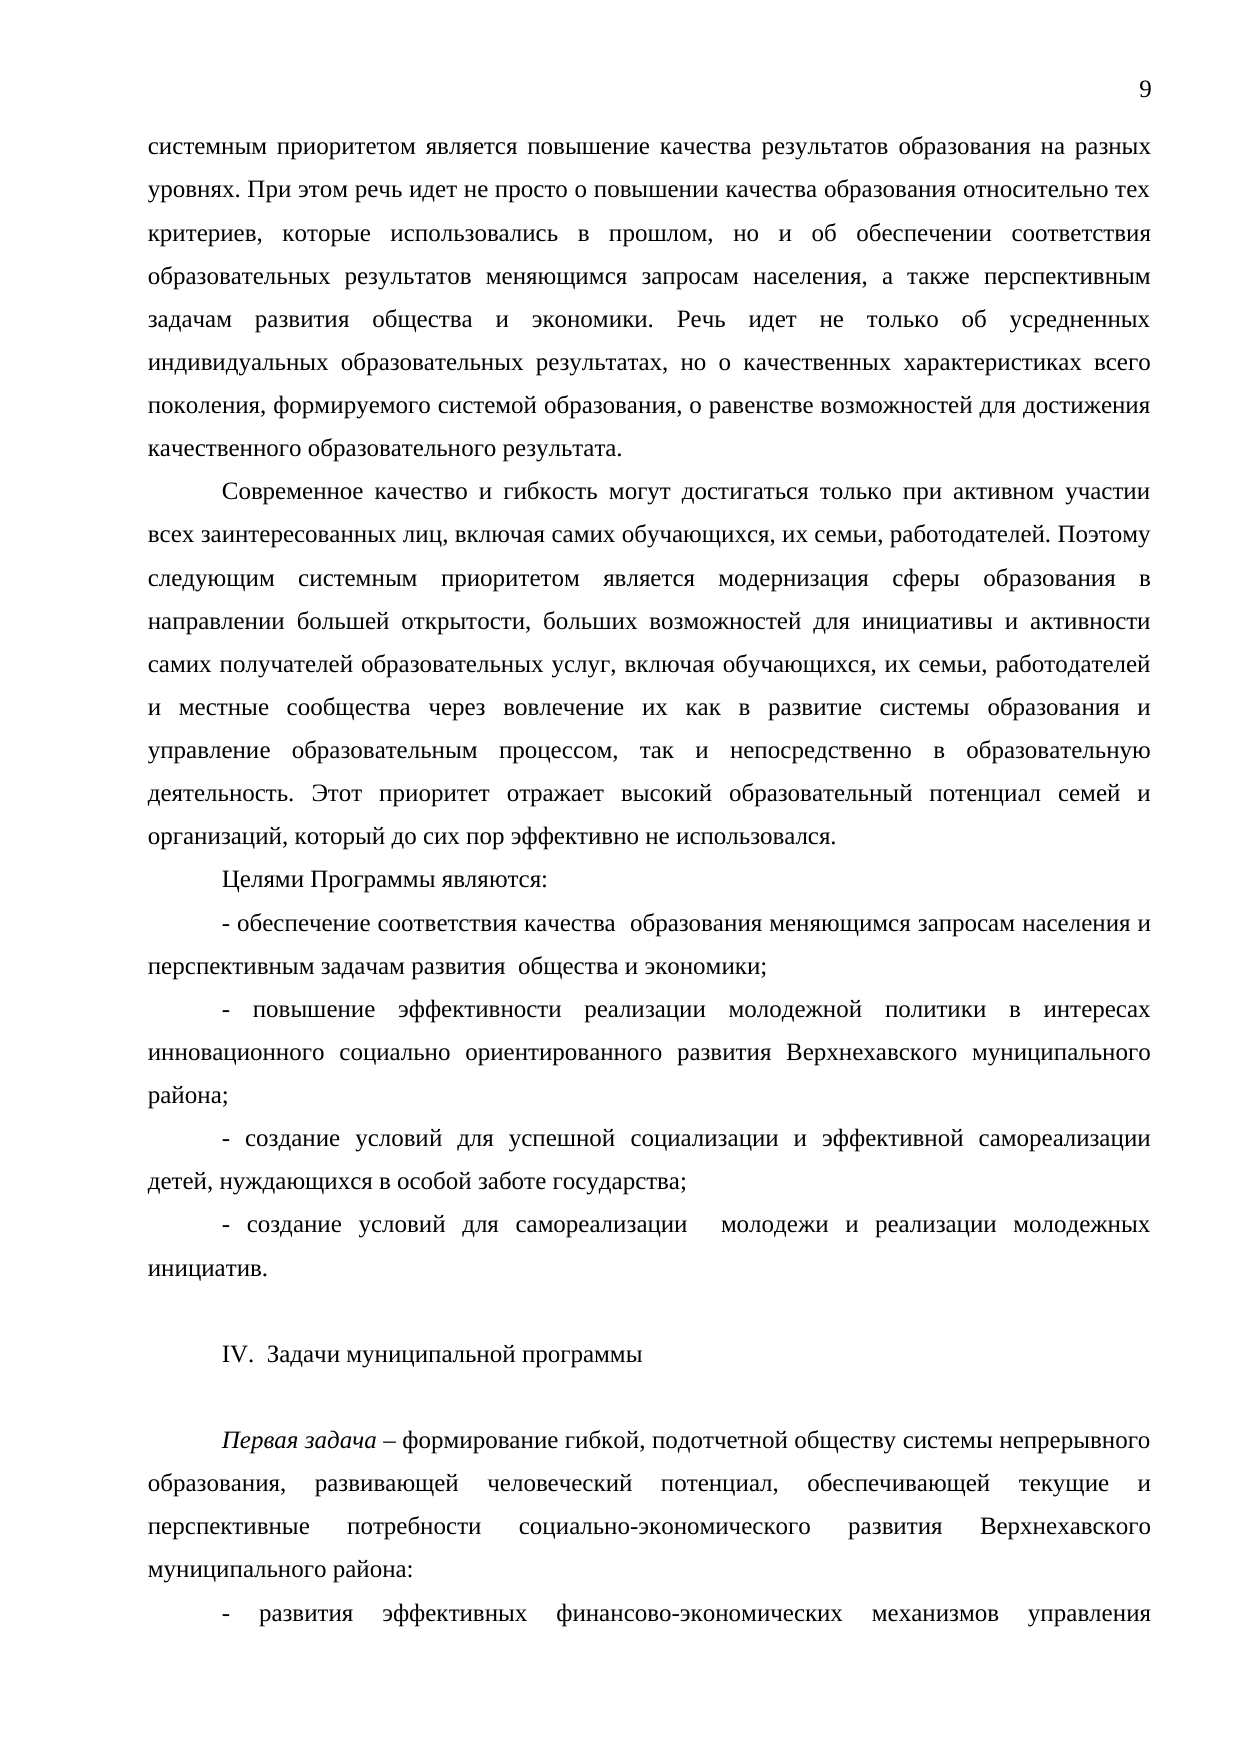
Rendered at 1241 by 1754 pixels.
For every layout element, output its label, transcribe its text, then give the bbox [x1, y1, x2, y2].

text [148, 131, 1152, 462]
text - создание условий для самореализации молодежи и реализации молодежных инициатив. [148, 1209, 1152, 1281]
text Целями Программы являются: [148, 864, 1152, 893]
text - обеспечение соответствия качества образования меняющимся запросам населения и перспективным задачам развития общества и экономики; [148, 908, 1152, 979]
text IV. Задачи муниципальной программы [148, 1339, 1152, 1368]
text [148, 1598, 1152, 1626]
text - повышение эффективности реализации молодежной политики в интересах инновационного социально ориентированного развития Верхнехавского муниципального района; [148, 994, 1152, 1109]
text Первая задача – формирование гибкой, подотчетной обществу системы непрерывного образования, развивающей человеческий потенциал, обеспечивающей текущие и перспективные потребности социально-экономического развития Верхнехавского муниципального района: [148, 1425, 1152, 1583]
text - создание условий для успешной социализации и эффективной самореализации детей, нуждающихся в особой заботе государства; [148, 1123, 1152, 1195]
text Современное качество и гибкость могут достигаться только при активном участии всех заинтересованных лиц, включая самих обучающихся, их семьи, работодателей. Поэтому следующим системным приоритетом является модернизация сферы образования в направлении большей открытости, больших возможностей для инициативы и активности самих получателей образовательных услуг, включая обучающихся, их семьи, работодателей и местные сообщества через вовлечение их как в развитие системы образования и управление образовательным процессом, так и непосредственно в образовательную деятельность. Этот приоритет отражает высокий образовательный потенциал семей и организаций, который до сих пор эффективно не использовался. [148, 476, 1152, 850]
